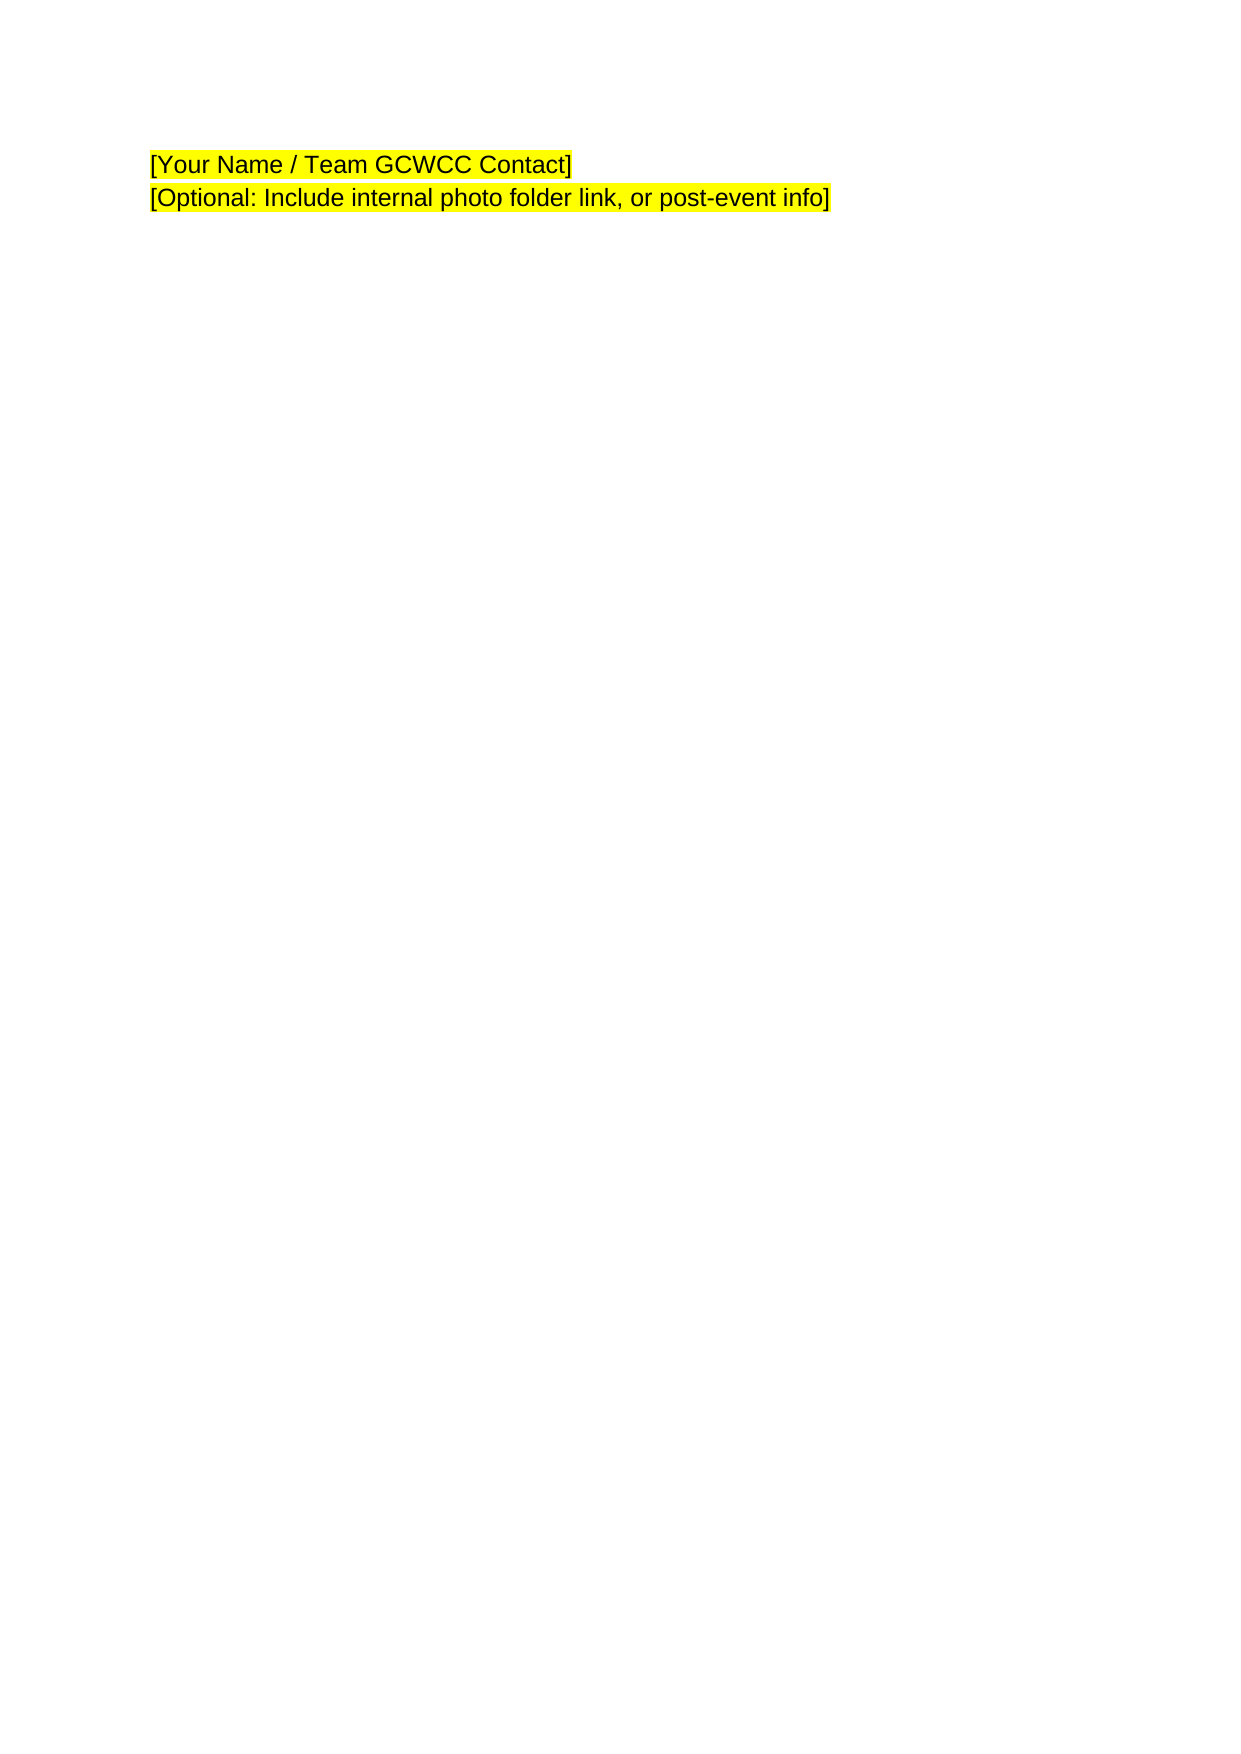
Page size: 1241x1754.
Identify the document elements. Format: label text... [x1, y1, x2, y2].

text [Your Name / Team GCWCC Contact] [Optional: Include internal photo folder link, or post-event info] [150, 150, 1090, 212]
